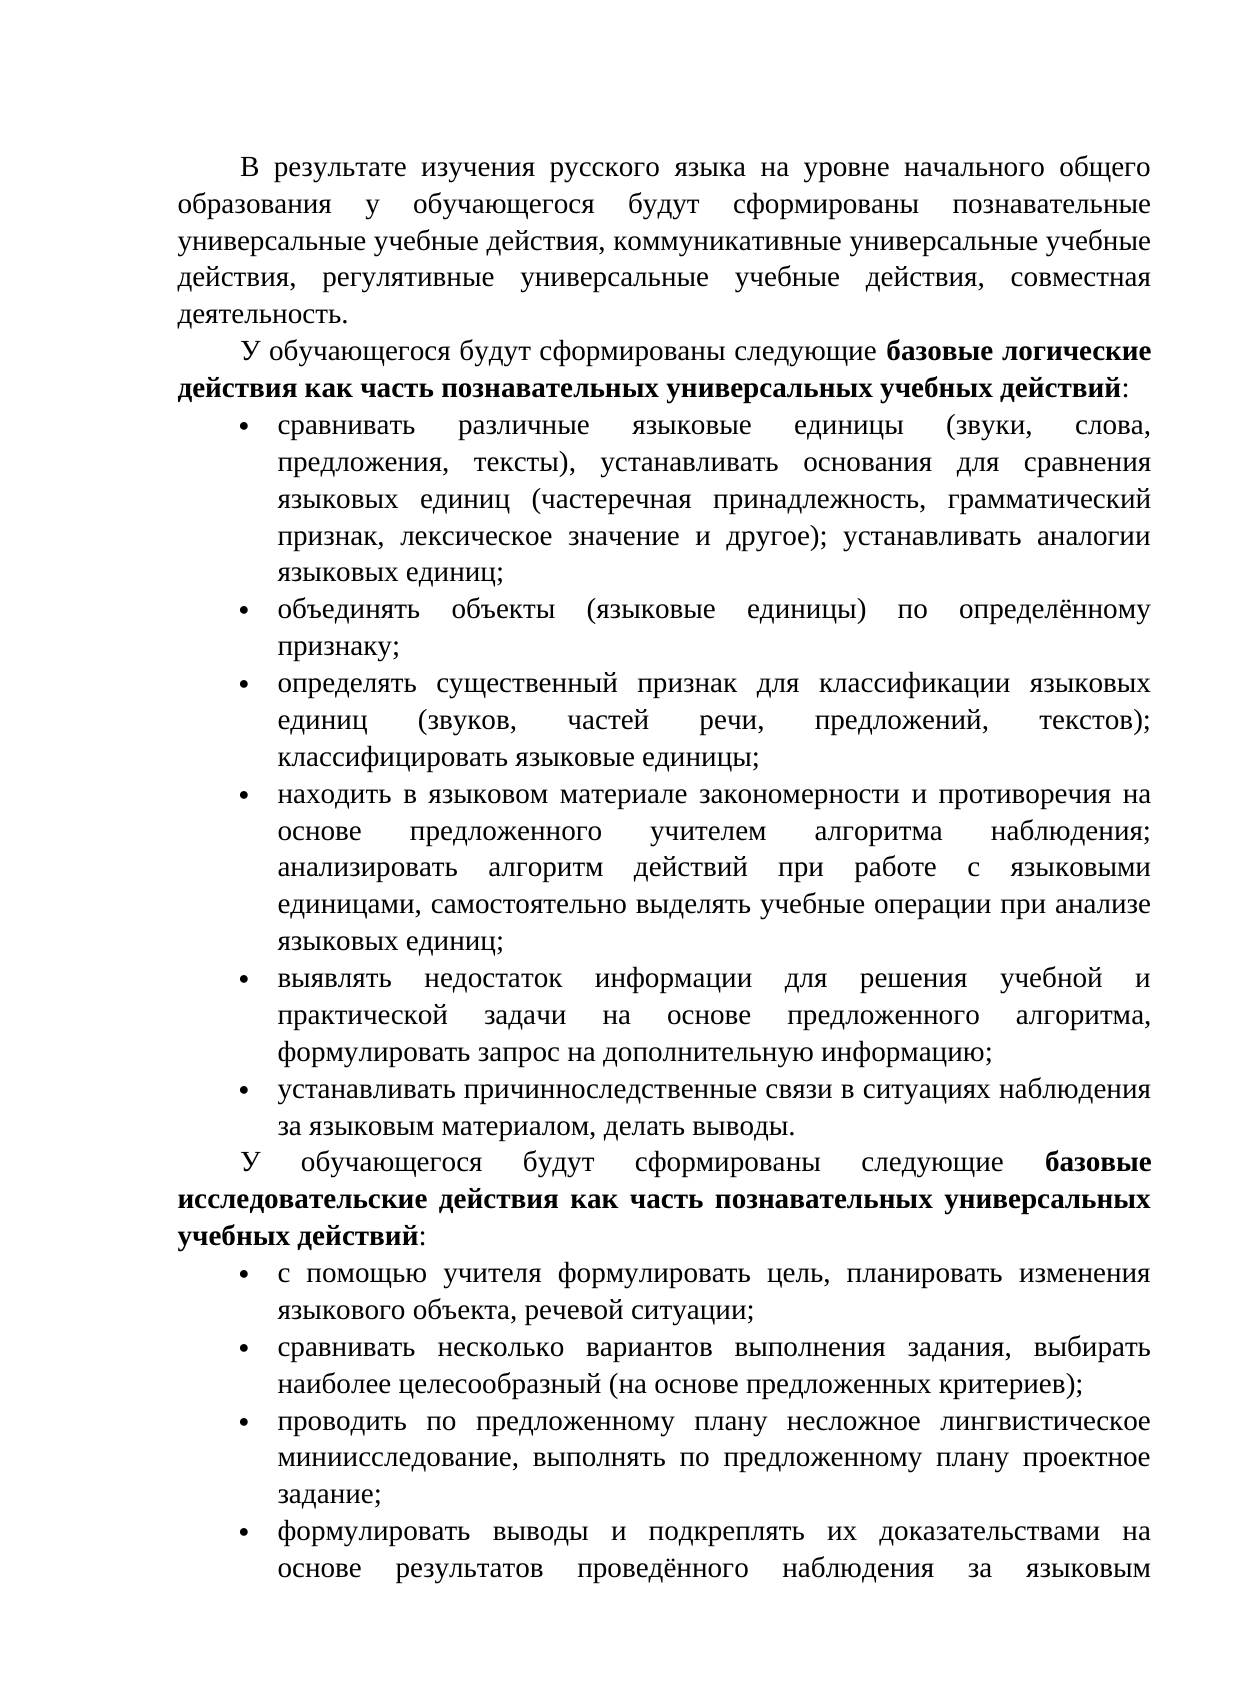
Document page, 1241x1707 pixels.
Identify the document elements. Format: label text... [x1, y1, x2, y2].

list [240, 1513, 1152, 1584]
text В результате изучения русского языка на уровне начального общего образования у обучающегося будут сформированы познавательные универсальные учебные действия, коммуникативные универсальные учебные действия, регулятивные универсальные учебные действия, совместная деятельность. [177, 149, 1152, 330]
list сравнивать несколько вариантов выполнения задания, выбирать наиболее целесообразный (на основе предложенных критериев); [240, 1329, 1152, 1399]
list проводить по предложенному плану несложное лингвистическое мини­исследование, выполнять по предложенному плану проектное задание; [240, 1403, 1152, 1510]
list выявлять недостаток информации для решения учебной и практической задачи на основе предложенного алгоритма, формулировать запрос на дополнительную информацию; [240, 960, 1152, 1067]
list сравнивать различные языковые единицы (звуки, слова, предложения, тексты), устанавливать основания для сравнения языковых единиц (частеречная принадлежность, грамматический признак, лексическое значение и другое); устанавливать аналогии языковых единиц; [240, 407, 1152, 588]
list с помощью учителя формулировать цель, планировать изменения языкового объекта, речевой ситуации; [240, 1255, 1152, 1326]
list объединять объекты (языковые единицы) по определённому признаку; [240, 591, 1152, 662]
list находить в языковом материале закономерности и противоречия на основе предложенного учителем алгоритма наблюдения; анализировать алгоритм действий при работе с языковыми единицами, самостоятельно выделять учебные операции при анализе языковых единиц; [240, 776, 1152, 957]
text У обучающегося будут сформированы следующие базовые исследовательские действия как часть познавательных универсальных учебных действий: [177, 1144, 1152, 1252]
text У обучающегося будут сформированы следующие базовые логические действия как часть познавательных универсальных учебных действий: [177, 333, 1152, 404]
list устанавливать причинно­следственные связи в ситуациях наблюдения за языковым материалом, делать выводы. [240, 1071, 1152, 1141]
list определять существенный признак для классификации языковых единиц (звуков, частей речи, предложений, текстов); классифицировать языковые единицы; [240, 665, 1152, 772]
